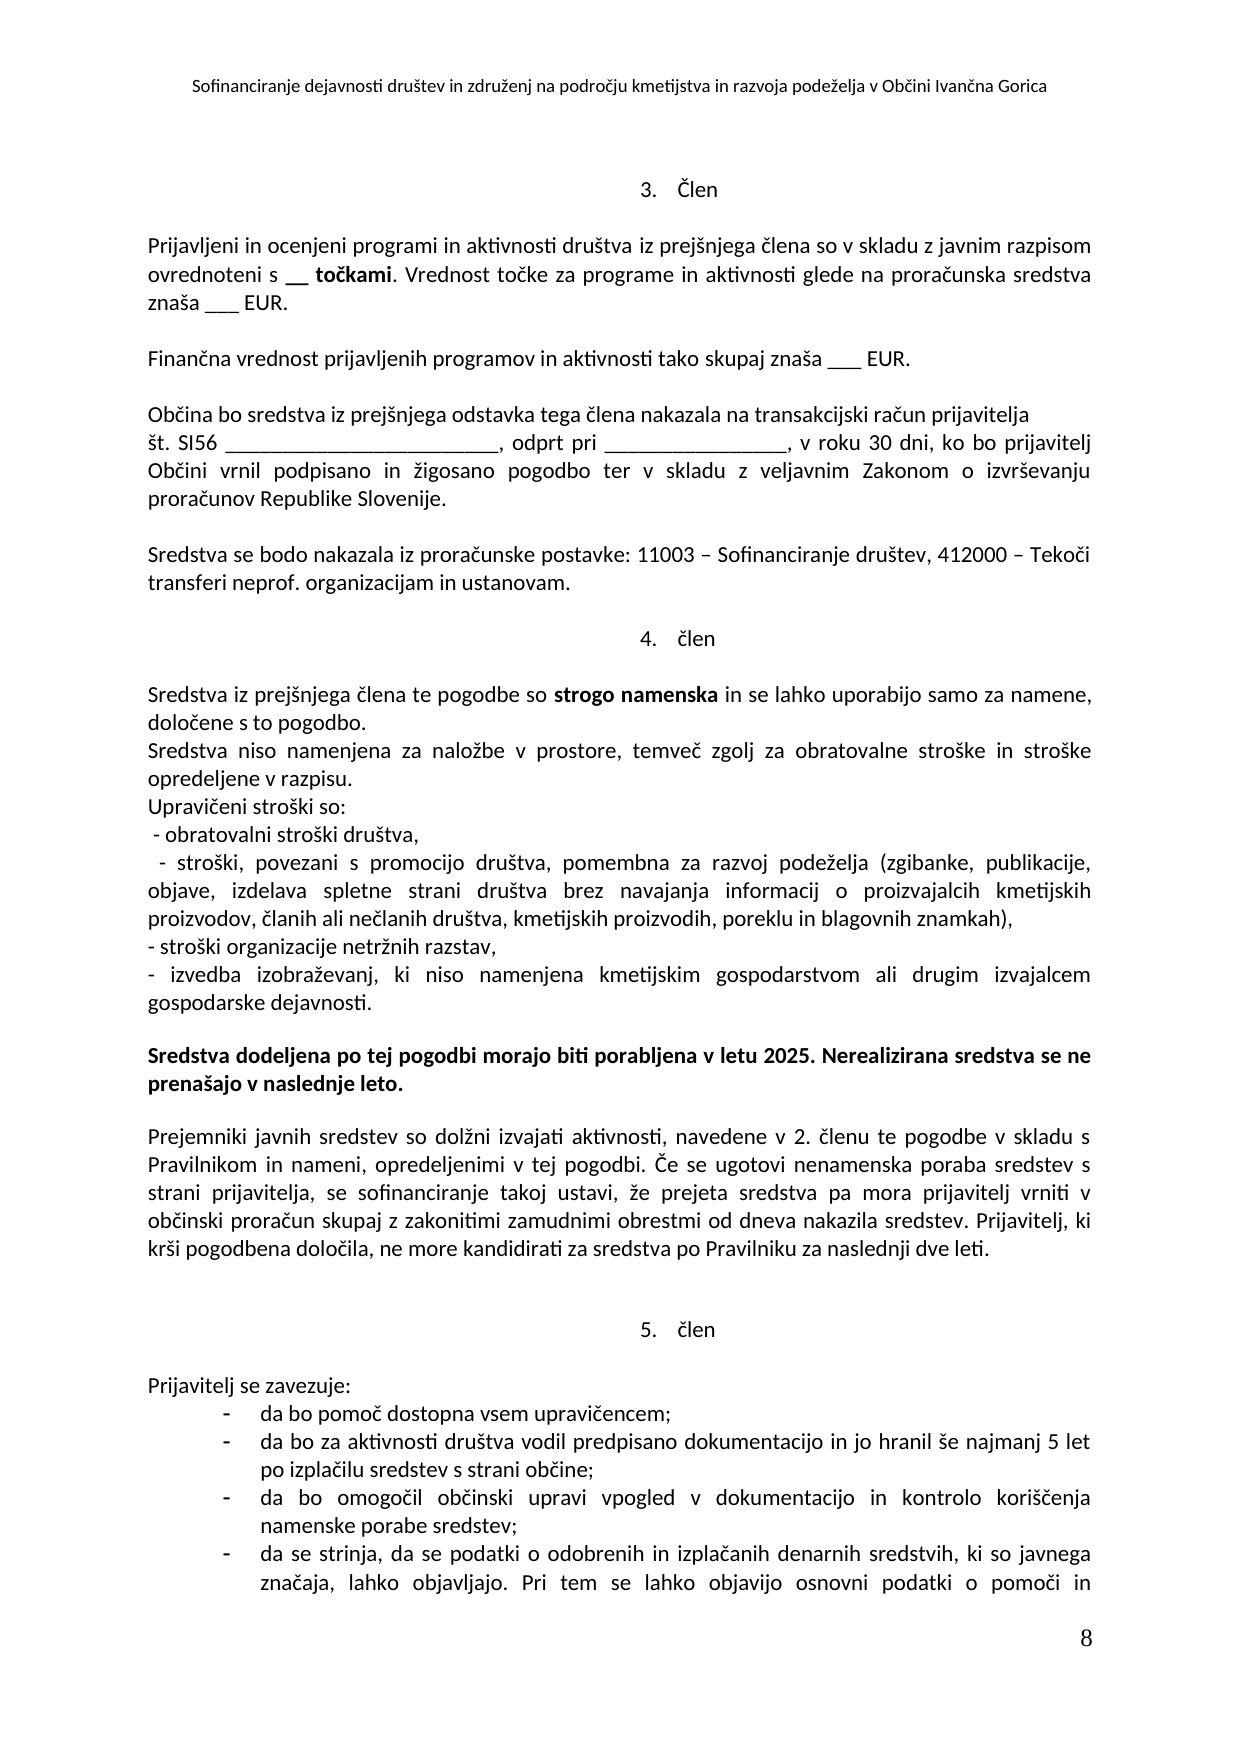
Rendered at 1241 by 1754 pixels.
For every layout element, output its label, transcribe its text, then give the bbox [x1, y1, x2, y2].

text - izvedba izobraževanj, ki niso namenjena kmetijskim gospodarstvom ali drugim izvajalcem gospodarske dejavnosti. [148, 960, 1093, 1016]
text - obratovalni stroški društva, [148, 820, 1093, 848]
text Občina bo sredstva iz prejšnjega odstavka tega člena nakazala na transakcijski račun prijavitelja [148, 400, 1093, 428]
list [223, 1539, 1093, 1596]
list člen [640, 1315, 1093, 1343]
text Upravičeni stroški so: [148, 792, 1093, 820]
text Prijavljeni in ocenjeni programi in aktivnosti društva iz prejšnjega člena so v skladu z javnim razpisom ovrednoteni s __ točkami. Vrednost točke za programe in aktivnosti glede na proračunska sredstva znaša ___ EUR. [148, 232, 1093, 316]
list da bo omogočil občinski upravi vpogled v dokumentacijo in kontrolo koriščenja namenske porabe sredstev; [223, 1483, 1093, 1539]
text Sredstva iz prejšnjega člena te pogodbe so strogo namenska in se lahko uporabijo samo za namene, določene s to pogodbo. [148, 680, 1093, 736]
text Sredstva niso namenjena za naložbe v prostore, temveč zgolj za obratovalne stroške in stroške opredeljene v razpisu. [148, 736, 1093, 792]
text Finančna vrednost prijavljenih programov in aktivnosti tako skupaj znaša ___ EUR. [148, 344, 1093, 372]
text št. SI56 ________________________, odprt pri ________________, v roku 30 dni, ko bo prijavitelj Občini vrnil podpisano in žigosano pogodbo ter v skladu z veljavnim Zakonom o izvrševanju proračunov Republike Slovenije. [148, 428, 1093, 512]
text Sredstva se bodo nakazala iz proračunske postavke: 11003 – Sofinanciranje društev, 412000 – Tekoči transferi neprof. organizacijam in ustanovam. [148, 540, 1093, 596]
list da bo za aktivnosti društva vodil predpisano dokumentacijo in jo hranil še najmanj 5 let po izplačilu sredstev s strani občine; [223, 1427, 1093, 1483]
text - stroški, povezani s promocijo društva, pomembna za razvoj podeželja (zgibanke, publikacije, objave, izdelava spletne strani društva brez navajanja informacij o proizvajalcih kmetijskih proizvodov, članih ali nečlanih društva, kmetijskih proizvodih, poreklu in blagovnih znamkah), [148, 848, 1093, 932]
text Prejemniki javnih sredstev so dolžni izvajati aktivnosti, navedene v 2. členu te pogodbe v skladu s Pravilnikom in nameni, opredeljenimi v tej pogodbi. Če se ugotovi nenamenska poraba sredstev s strani prijavitelja, se sofinanciranje takoj ustavi, že prejeta sredstva pa mora prijavitelj vrniti v občinski proračun skupaj z zakonitimi zamudnimi obrestmi od dneva nakazila sredstev. Prijavitelj, ki krši pogodbena določila, ne more kandidirati za sredstva po Pravilniku za naslednji dve leti. [148, 1122, 1093, 1262]
text Prijavitelj se zavezuje: [148, 1371, 1093, 1399]
list člen [640, 624, 1093, 652]
text - stroški organizacije netržnih razstav, [148, 932, 1093, 960]
list Člen [640, 176, 1093, 204]
text Sredstva dodeljena po tej pogodbi morajo biti porabljena v letu 2025. Nerealizirana sredstva se ne prenašajo v naslednje leto. [148, 1041, 1093, 1097]
list da bo pomoč dostopna vsem upravičencem; [223, 1399, 1093, 1427]
